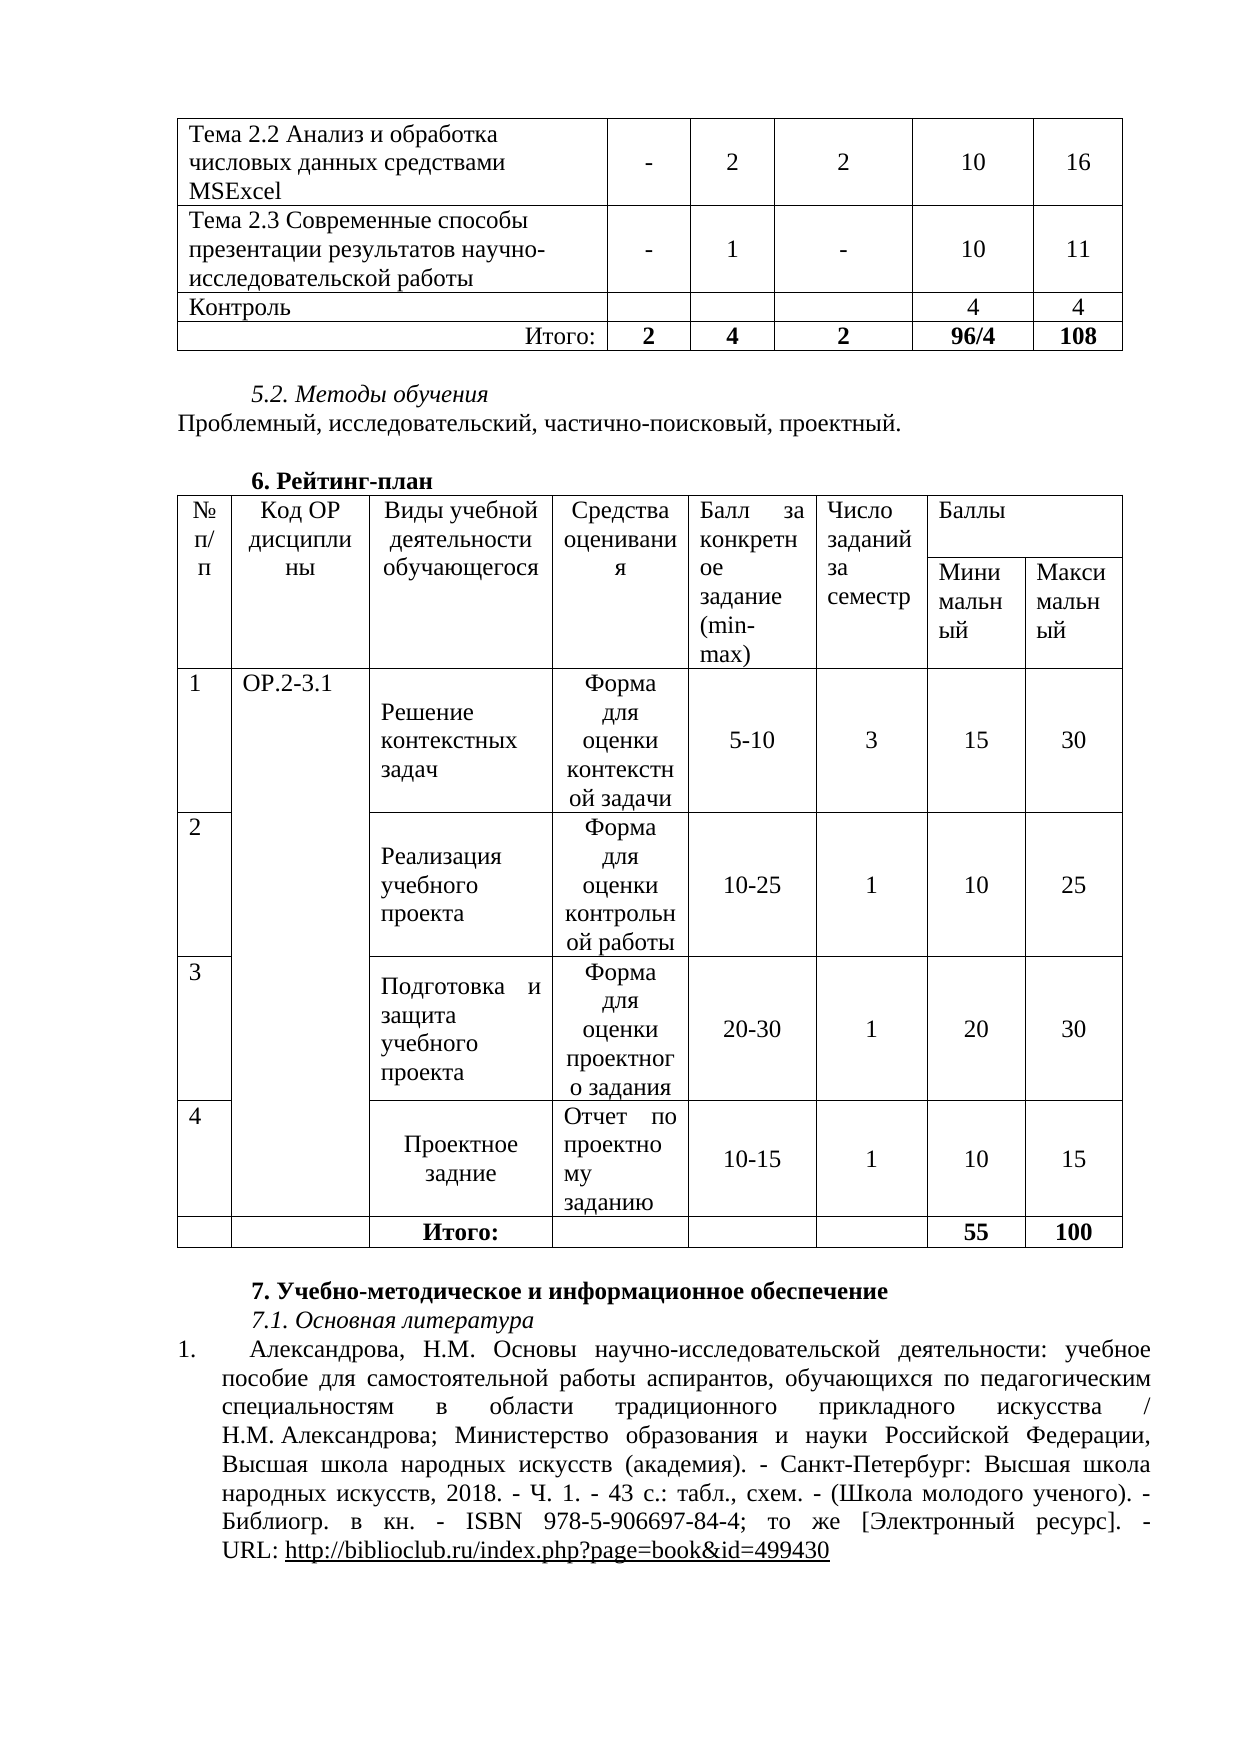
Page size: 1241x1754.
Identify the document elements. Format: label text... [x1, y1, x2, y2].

text 1. Александрова, Н.М. Основы научно-исследовательской деятельности: учебное пособие для самостоятельной работы аспирантов, обучающихся по педагогическим специальностям в области традиционного прикладного искусства / Н.М. Александрова; Министерство образования и науки Российской Федерации, Высшая школа народных искусств (академия). - Санкт-Петербург: Высшая школа народных искусств, 2018. - Ч. 1. - 43 с.: табл., схем. - (Школа молодого ученого). - Библиогр. в кн. - ISBN 978-5-906697-84-4; то же [Электронный ресурс]. - URL: http://biblioclub.ru/index.php?page=book&id=499430 [177, 1334, 1152, 1564]
table_cell 30 [1026, 669, 1122, 812]
table_cell Подготовка и защита учебного проекта [370, 957, 552, 1100]
table_cell - [775, 206, 912, 292]
table_cell [689, 1217, 816, 1247]
table_cell [178, 1217, 231, 1247]
table_cell Форма для оценки контрольной работы [553, 813, 688, 956]
table_cell 2 [775, 119, 912, 205]
table_cell 2 [178, 813, 231, 956]
table_cell 10 [928, 1101, 1025, 1216]
table_cell 2 [775, 322, 912, 350]
text 5.2. Методы обучения [177, 379, 1152, 408]
table_cell Минимальный [928, 558, 1025, 667]
table_cell [553, 1217, 688, 1247]
table_cell 10-15 [689, 1101, 816, 1216]
table_cell [775, 293, 912, 321]
table_cell 1 [817, 957, 927, 1100]
table_cell - [608, 206, 690, 292]
table_cell [817, 1217, 927, 1247]
table_cell [608, 293, 690, 321]
table_cell 20-30 [689, 957, 816, 1100]
table_cell 15 [928, 669, 1025, 812]
table_cell Форма для оценки контекстной задачи [553, 669, 688, 812]
table_cell 1 [691, 206, 774, 292]
table_cell 55 [928, 1217, 1025, 1247]
table_cell 4 [178, 1101, 231, 1216]
table_cell 4 [913, 293, 1033, 321]
table_header № п/п [178, 496, 231, 667]
table_cell 3 [817, 669, 927, 812]
table_cell 108 [1034, 322, 1122, 350]
table_cell Тема 2.2 Анализ и обработка числовых данных средствами MSExcel [178, 119, 607, 205]
table_cell Итого: [178, 322, 607, 350]
table_cell [232, 1217, 369, 1247]
table_header Код ОР дисциплины [232, 496, 369, 667]
table_cell 4 [1034, 293, 1122, 321]
table_cell Реализация учебного проекта [370, 813, 552, 956]
table_cell 11 [1034, 206, 1122, 292]
table_cell 25 [1026, 813, 1122, 956]
table_cell 10-25 [689, 813, 816, 956]
text 7.1. Основная литература [177, 1305, 1152, 1334]
table_cell 1 [178, 669, 231, 812]
text 7. Учебно-методическое и информационное обеспечение [177, 1276, 1152, 1305]
table_cell Отчет по проектному заданию [553, 1101, 688, 1216]
table_cell 16 [1034, 119, 1122, 205]
table_cell ОР.2-3.1 [232, 669, 369, 1216]
table_cell 5-10 [689, 669, 816, 812]
table_header Средства оценивания [553, 496, 688, 667]
table_cell - [608, 119, 690, 205]
table_cell 96/4 [913, 322, 1033, 350]
table_cell 2 [608, 322, 690, 350]
table_cell 10 [913, 206, 1033, 292]
table_cell Тема 2.3 Современные способы презентации результатов научно-исследовательской работы [178, 206, 607, 292]
table_cell 1 [817, 1101, 927, 1216]
table_cell 4 [691, 322, 774, 350]
table_header Виды учебной деятельности обучающегося [370, 496, 552, 667]
table_cell 100 [1026, 1217, 1122, 1247]
table_cell Контроль [178, 293, 607, 321]
table_header Баллы [928, 496, 1122, 557]
text Проблемный, исследовательский, частично-поисковый, проектный. [177, 408, 1152, 437]
table_cell [691, 293, 774, 321]
table_cell Проектное задние [370, 1101, 552, 1216]
text 6. Рейтинг-план [177, 466, 1152, 494]
table_cell 2 [691, 119, 774, 205]
table_cell 3 [178, 957, 231, 1100]
table_cell 15 [1026, 1101, 1122, 1216]
table_cell Форма для оценки проектного задания [553, 957, 688, 1100]
table_cell Максимальный [1026, 558, 1122, 667]
table_cell 1 [817, 813, 927, 956]
table_header Число заданий за семестр [817, 496, 927, 667]
table_header Балл за конкретное задание (min-max) [689, 496, 816, 667]
table_cell Решение контекстных задач [370, 669, 552, 812]
table_cell 10 [913, 119, 1033, 205]
table_cell 10 [928, 813, 1025, 956]
table_cell Итого: [370, 1217, 552, 1247]
table_cell 20 [928, 957, 1025, 1100]
table_cell 30 [1026, 957, 1122, 1100]
